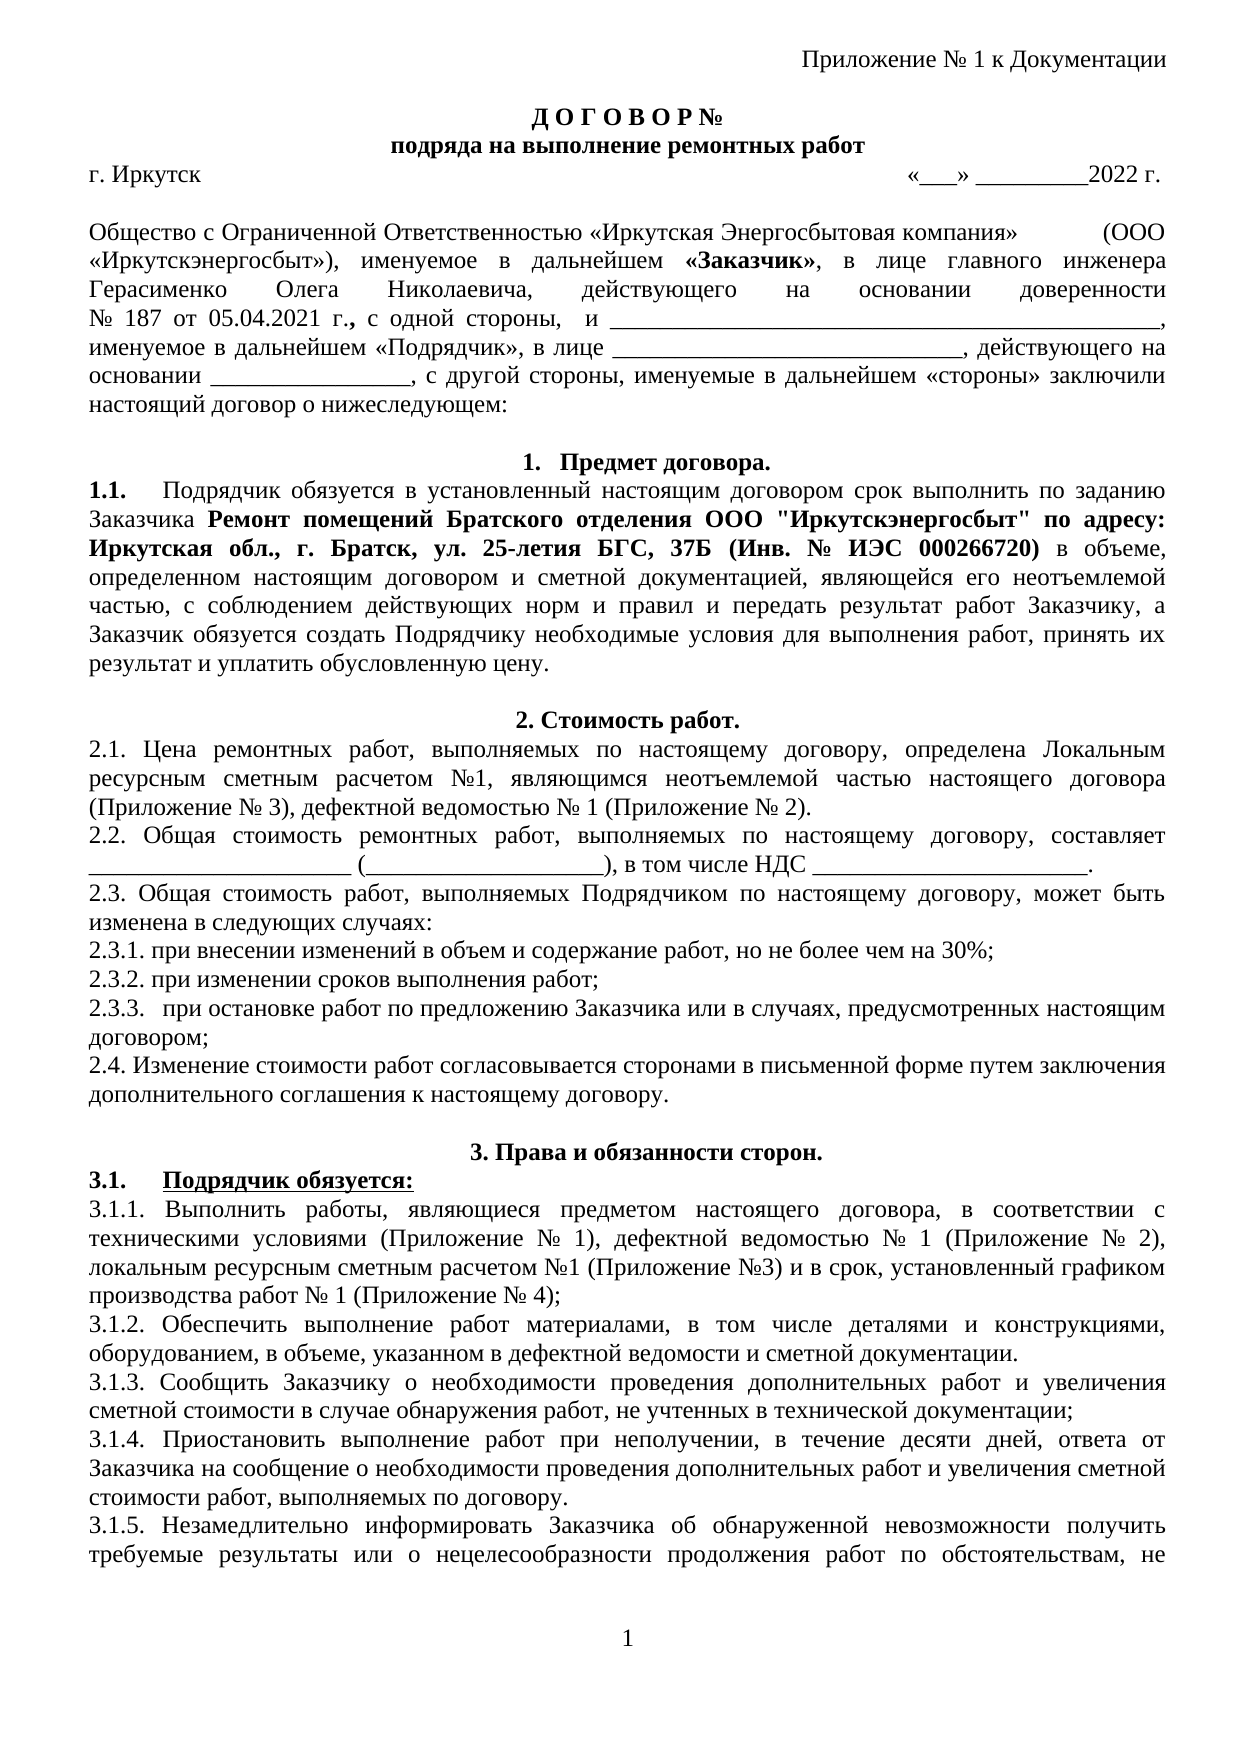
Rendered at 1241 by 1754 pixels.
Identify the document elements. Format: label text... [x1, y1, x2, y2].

text 3.1.1. Выполнить работы, являющиеся предметом настоящего договора, в соответствии с техническими условиями (Приложение № 1), дефектной ведомостью № 1 (Приложение № 2), локальным ресурсным сметным расчетом №1 (Приложение №3) и в срок, установленный графиком производства работ № 1 (Приложение № 4); [89, 1194, 1167, 1309]
text 3.1.3. Сообщить Заказчику о необходимости проведения дополнительных работ и увеличения сметной стоимости в случае обнаружения работ, не учтенных в технической документации; [89, 1367, 1167, 1424]
text 2.2. Общая стоимость ремонтных работ, выполняемых по настоящему договору, составляет _____________________ (___________________), в том числе НДС ______________________. [89, 821, 1167, 878]
text Приложение № 1 к Документации [89, 44, 1167, 73]
text 2.3.2. при изменении сроков выполнения работ; [89, 964, 1167, 993]
list Подрядчик обязуется: [89, 1166, 1167, 1194]
text 3.1.4. Приостановить выполнение работ при неполучении, в течение десяти дней, ответа от Заказчика на сообщение о необходимости проведения дополнительных работ и увеличения сметной стоимости работ, выполняемых по договору. [89, 1424, 1167, 1511]
list при остановке работ по предложению Заказчика или в случаях, предусмотренных настоящим договором; [89, 993, 1167, 1051]
text подряда на выполнение ремонтных работ [89, 131, 1167, 159]
text 2.1. Цена ремонтных работ, выполняемых по настоящему договору, определена Локальным ресурсным сметным расчетом №1, являющимся неотъемлемой частью настоящего договора (Приложение № 3), дефектной ведомостью № 1 (Приложение № 2). [89, 734, 1167, 821]
text Общество с Ограниченной Ответственностью «Иркутская Энергосбытовая компания» (ООО «Иркутскэнергосбыт»), именуемое в дальнейшем «Заказчик», в лице главного инженера Герасименко Олега Николаевича, действующего на основании доверенности № 187 от 05.04.2021 г., с одной стороны, и ____________________________________________, именуемое в дальнейшем «Подрядчик», в лице ____________________________, действующего на основании ________________, с другой стороны, именуемые в дальнейшем «стороны» заключили настоящий договор о нижеследующем: [89, 217, 1167, 418]
text Д О Г О В О Р № [89, 102, 1167, 131]
text 2. Стоимость работ. [89, 706, 1167, 734]
text 2.4. Изменение стоимости работ согласовывается сторонами в письменной форме путем заключения дополнительного соглашения к настоящему договору. [89, 1051, 1167, 1108]
list Предмет договора. [126, 447, 1167, 476]
text 2.3.1. при внесении изменений в объем и содержание работ, но не более чем на 30%; [89, 936, 1167, 964]
text 3.1.2. Обеспечить выполнение работ материалами, в том числе деталями и конструкциями, оборудованием, в объеме, указанном в дефектной ведомости и сметной документации. [89, 1309, 1167, 1367]
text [89, 1511, 1167, 1568]
text г. Иркутск «___» _________2022 г. [89, 159, 1167, 188]
list Подрядчик обязуется в установленный настоящим договором срок выполнить по заданию Заказчика Ремонт помещений Братского отделения ООО "Иркутскэнергосбыт" по адресу: Иркутская обл., г. Братск, ул. 25-летия БГС, 37Б (Инв. № ИЭС 000266720) в объеме, определенном настоящим договором и сметной документацией, являющейся его неотъемлемой частью, с соблюдением действующих норм и правил и передать результат работ Заказчику, а Заказчик обязуется создать Подрядчику необходимые условия для выполнения работ, принять их результат и уплатить обусловленную цену. [89, 476, 1167, 677]
text 2.3. Общая стоимость работ, выполняемых Подрядчиком по настоящему договору, может быть изменена в следующих случаях: [89, 878, 1167, 936]
text 3. Права и обязанности сторон. [126, 1137, 1167, 1166]
